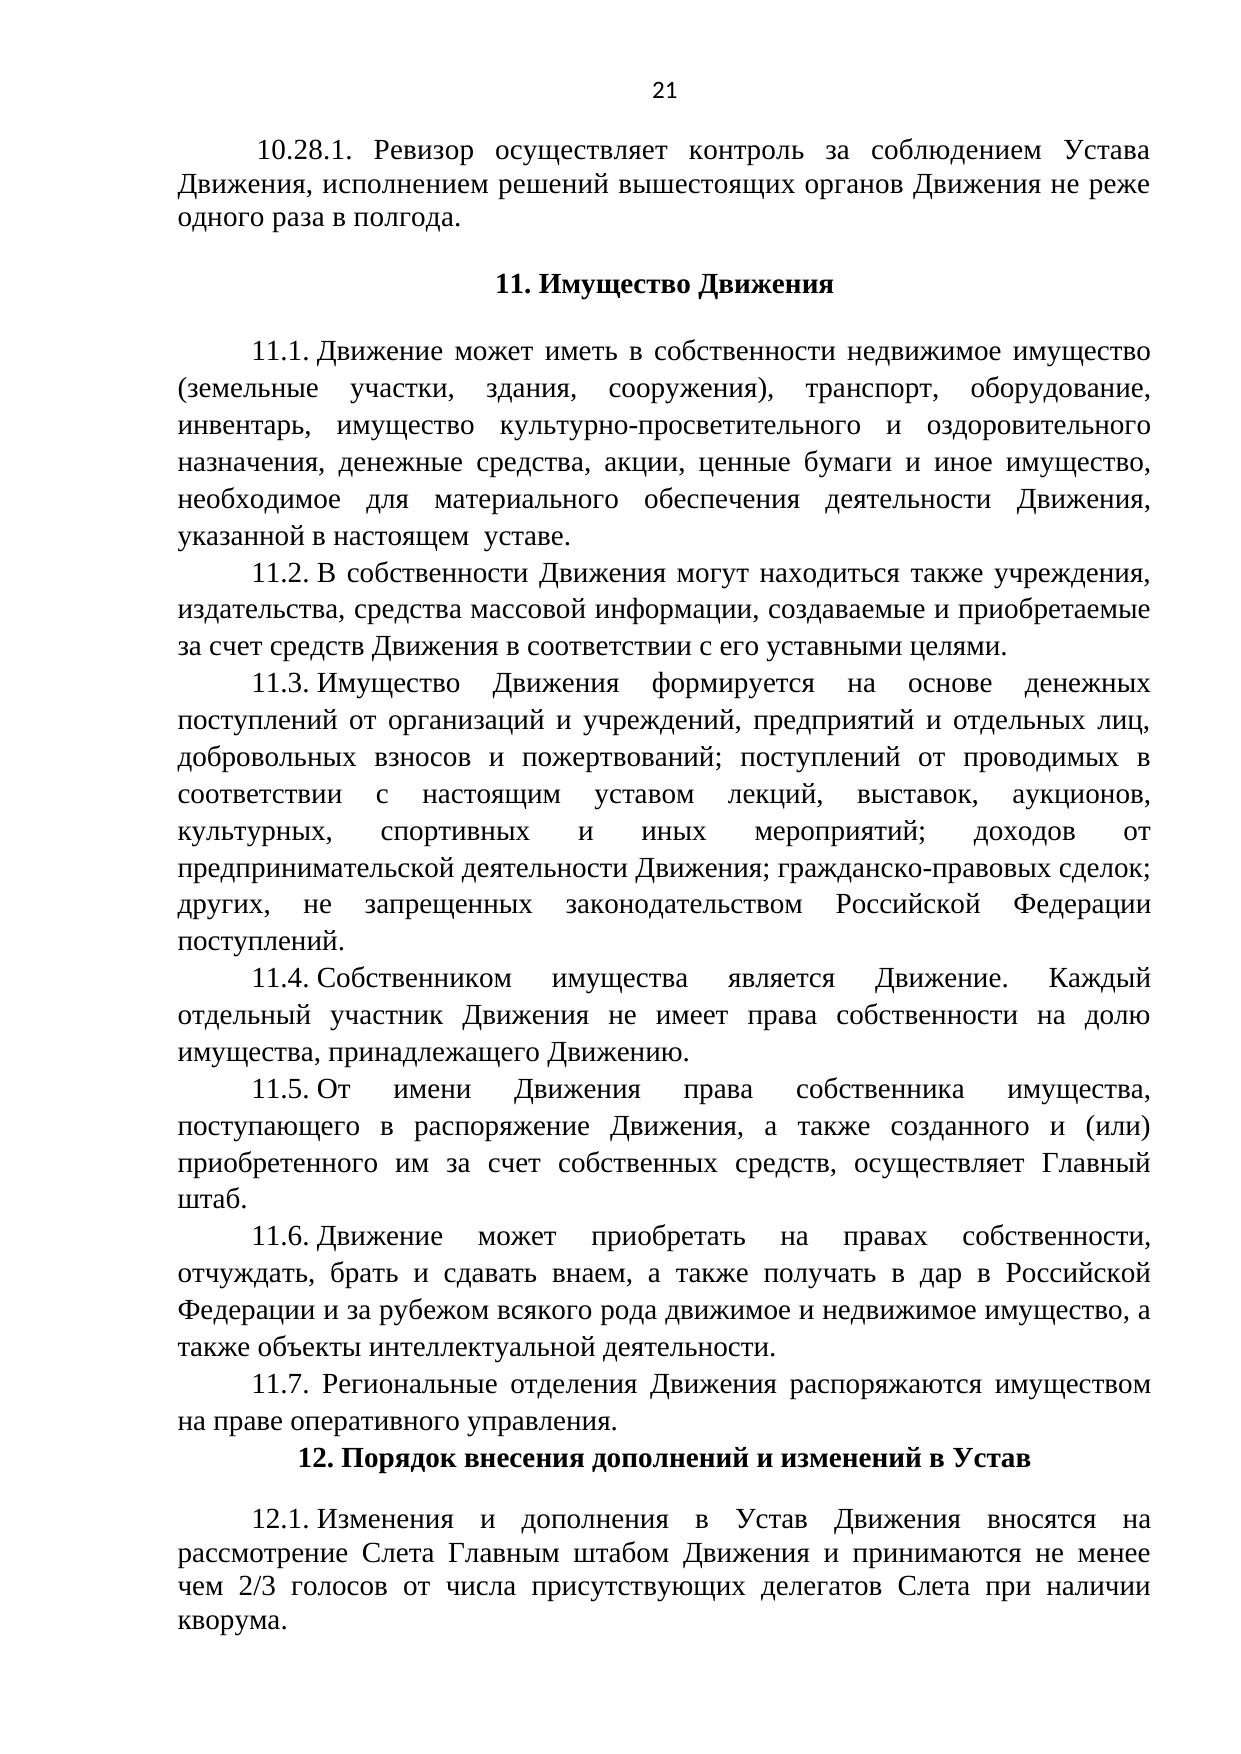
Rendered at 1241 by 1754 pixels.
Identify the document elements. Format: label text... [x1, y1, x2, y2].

text 11.2. В собственности Движения могут находиться также учреждения, издательства, средства массовой информации, создаваемые и приобретаемые за счет средств Движения в соответствии с его уставными целями. [177, 555, 1152, 662]
text 11.3. Имущество Движения формируется на основе денежных поступлений от организаций и учреждений, предприятий и отдельных лиц, добровольных взносов и пожертвований; поступлений от проводимых в соответствии с настоящим уставом лекций, выставок, аукционов, культурных, спортивных и иных мероприятий; доходов от предпринимательской деятельности Движения; гражданско-правовых сделок; других, не запрещенных законодательством Российской Федерации поступлений. [177, 665, 1152, 957]
text 11.6. Движение может приобретать на правах собственности, отчуждать, брать и сдавать внаем, а также получать в дар в Российской Федерации и за рубежом всякого рода движимое и недвижимое имущество, а также объекты интеллектуальной деятельности. [177, 1218, 1152, 1363]
text 10.28.1. Ревизор осуществляет контроль за соблюдением Устава Движения, исполнением решений вышестоящих органов Движения не реже одного раза в полгода. [177, 132, 1152, 233]
text 11. Имущество Движения [177, 266, 1152, 300]
text 11.1. Движение может иметь в собственности недвижимое имущество (земельные участки, здания, сооружения), транспорт, оборудование, инвентарь, имущество культурно-просветительного и оздоровительного назначения, денежные средства, акции, ценные бумаги и иное имущество, необходимое для материального обеспечения деятельности Движения, указанной в настоящем уставе. [177, 333, 1152, 551]
text 12. Порядок внесения дополнений и изменений в Устав [177, 1440, 1152, 1473]
text 11.4. Собственником имущества является Движение. Каждый отдельный участник Движения не имеет права собственности на долю имущества, принадлежащего Движению. [177, 960, 1152, 1068]
text 11.5. От имени Движения права собственника имущества, поступающего в распоряжение Движения, а также созданного и (или) приобретенного им за счет собственных средств, осуществляет Главный штаб. [177, 1071, 1152, 1215]
text 11.7. Региональные отделения Движения распоряжаются имуществом на праве оперативного управления. [177, 1366, 1152, 1436]
text 12.1. Изменения и дополнения в Устав Движения вносятся на рассмотрение Слета Главным штабом Движения и принимаются не менее чем 2/3 голосов от числа присутствующих делегатов Слета при наличии кворума. [177, 1501, 1152, 1636]
